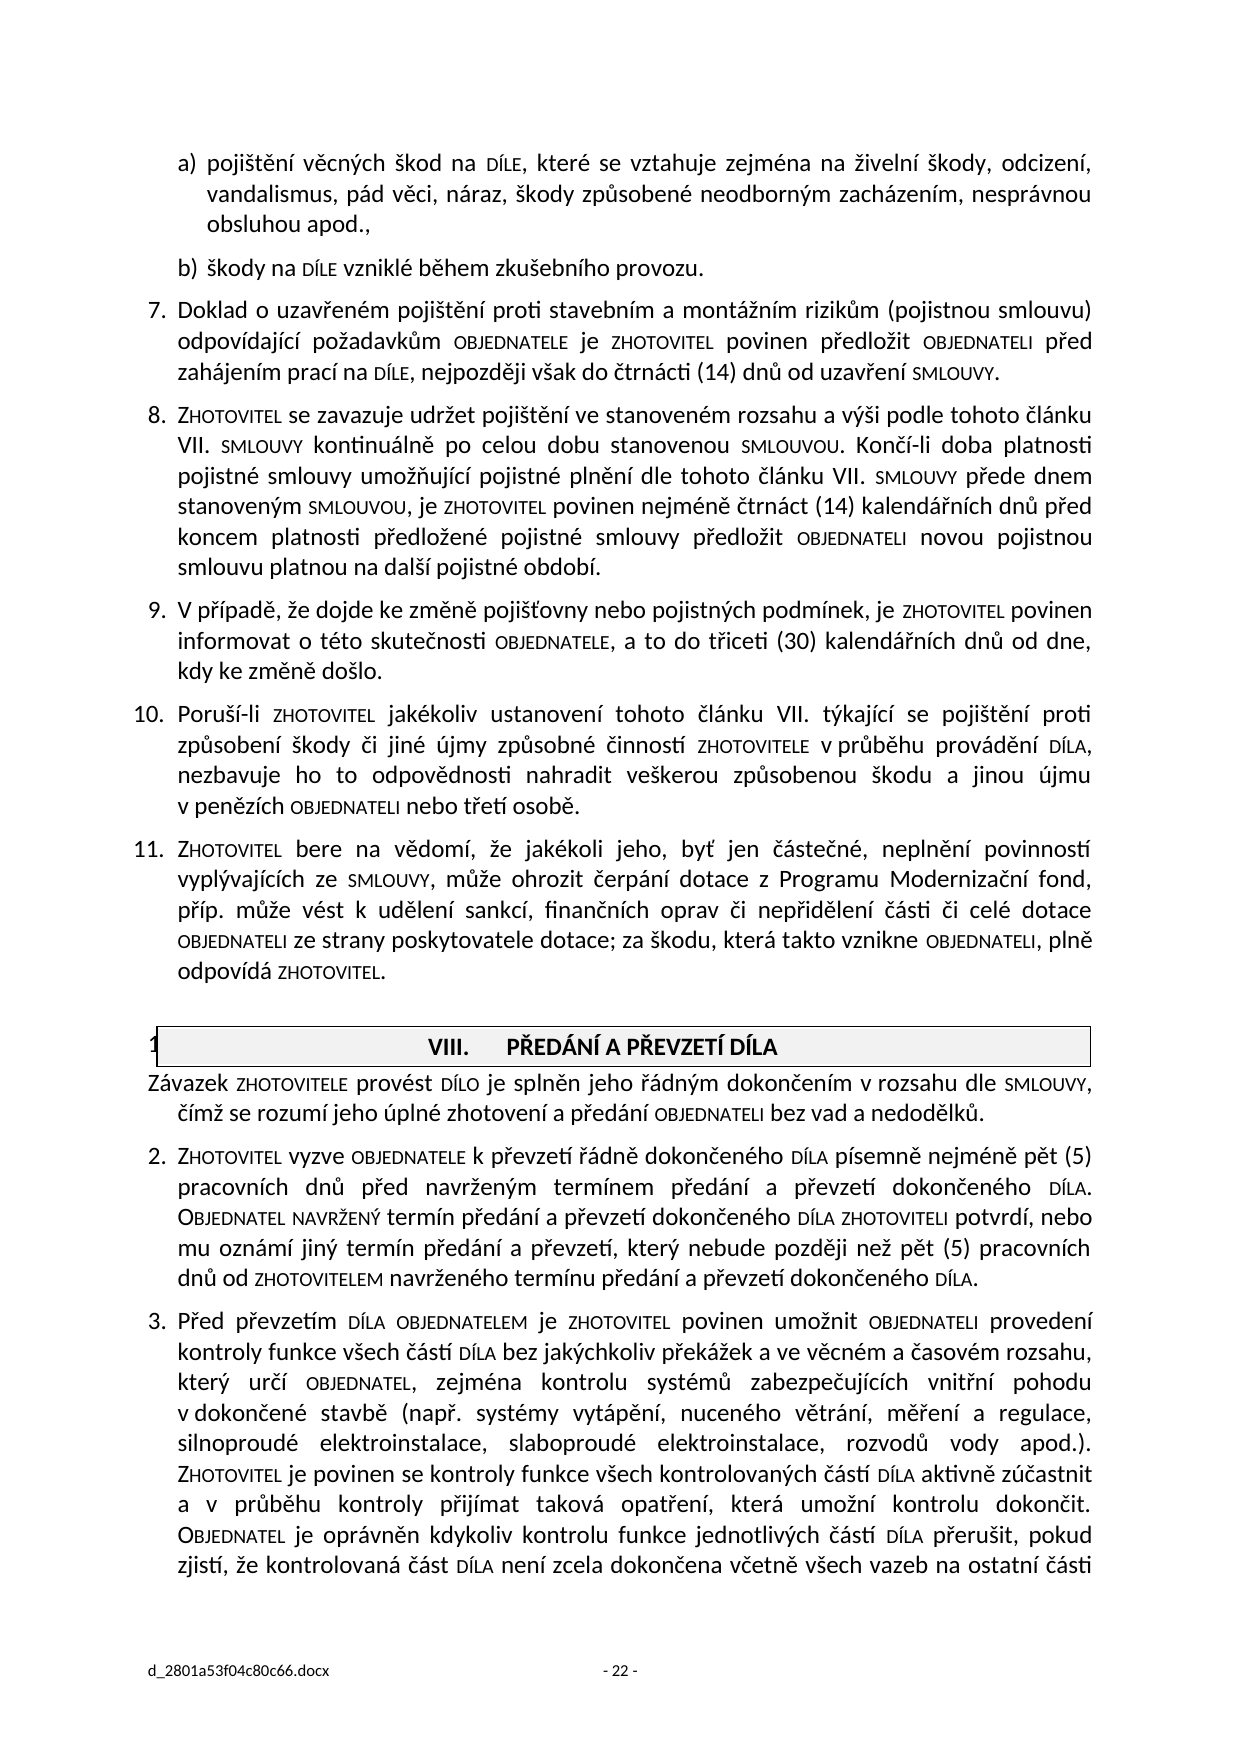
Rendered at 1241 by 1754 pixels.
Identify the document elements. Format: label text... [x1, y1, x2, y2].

text Předání a převzetí díla [158, 1029, 1090, 1064]
subtitle Závazek zhotovitele provést dílo je splněn jeho řádným dokončením v rozsahu dle smlouvy, čímž se rozumí jeho úplné zhotovení a předání objednateli bez vad a nedodělků. [148, 1029, 1093, 1128]
subtitle Zhotovitel bere na vědomí, že jakékoli jeho, byť jen částečné, neplnění povinností vyplývajících ze smlouvy, může ohrozit čerpání dotace z Programu Modernizační fond, příp. může vést k udělení sankcí, finančních oprav či nepřidělení části či celé dotace objednateli ze strany poskytovatele dotace; za škodu, která takto vznikne objednateli, plně odpovídá zhotovitel. [133, 833, 1093, 986]
subtitle Zhotovitel vyzve objednatele k převzetí řádně dokončeného díla písemně nejméně pět (5) pracovních dnů před navrženým termínem předání a převzetí dokončeného díla. Objednatel navržený termín předání a převzetí dokončeného díla zhotoviteli potvrdí, nebo mu oznámí jiný termín předání a převzetí, který nebude později než pět (5) pracovních dnů od zhotovitelem navrženého termínu předání a převzetí dokončeného díla. [148, 1140, 1093, 1293]
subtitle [148, 1306, 1093, 1580]
list škody na díle vzniklé během zkušebního provozu. [177, 252, 1093, 282]
subtitle Zhotovitel se zavazuje udržet pojištění ve stanoveném rozsahu a výši podle tohoto článku VII. smlouvy kontinuálně po celou dobu stanovenou smlouvou. Končí-li doba platnosti pojistné smlouvy umožňující pojistné plnění dle tohoto článku VII. smlouvy přede dnem stanoveným smlouvou, je zhotovitel povinen nejméně čtrnáct (14) kalendářních dnů před koncem platnosti předložené pojistné smlouvy předložit objednateli novou pojistnou smlouvu platnou na další pojistné období. [148, 399, 1093, 582]
list pojištění věcných škod na díle, které se vztahuje zejména na živelní škody, odcizení, vandalismus, pád věci, náraz, škody způsobené neodborným zacházením, nesprávnou obsluhou apod., [177, 148, 1093, 239]
subtitle Poruší-li zhotovitel jakékoliv ustanovení tohoto článku VII. týkající se pojištění proti způsobení škody či jiné újmy způsobné činností zhotovitele v průběhu provádění díla, nezbavuje ho to odpovědnosti nahradit veškerou způsobenou škodu a jinou újmu v penězích objednateli nebo třetí osobě. [133, 698, 1093, 821]
subtitle Doklad o uzavřeném pojištění proti stavebním a montážním rizikům (pojistnou smlouvu) odpovídající požadavkům objednatele je zhotovitel povinen předložit objednateli před zahájením prací na díle, nejpozději však do čtrnácti (14) dnů od uzavření smlouvy. [148, 295, 1093, 386]
subtitle V případě, že dojde ke změně pojišťovny nebo pojistných podmínek, je zhotovitel povinen informovat o této skutečnosti objednatele, a to do třiceti (30) kalendářních dnů od dne, kdy ke změně došlo. [148, 594, 1093, 686]
